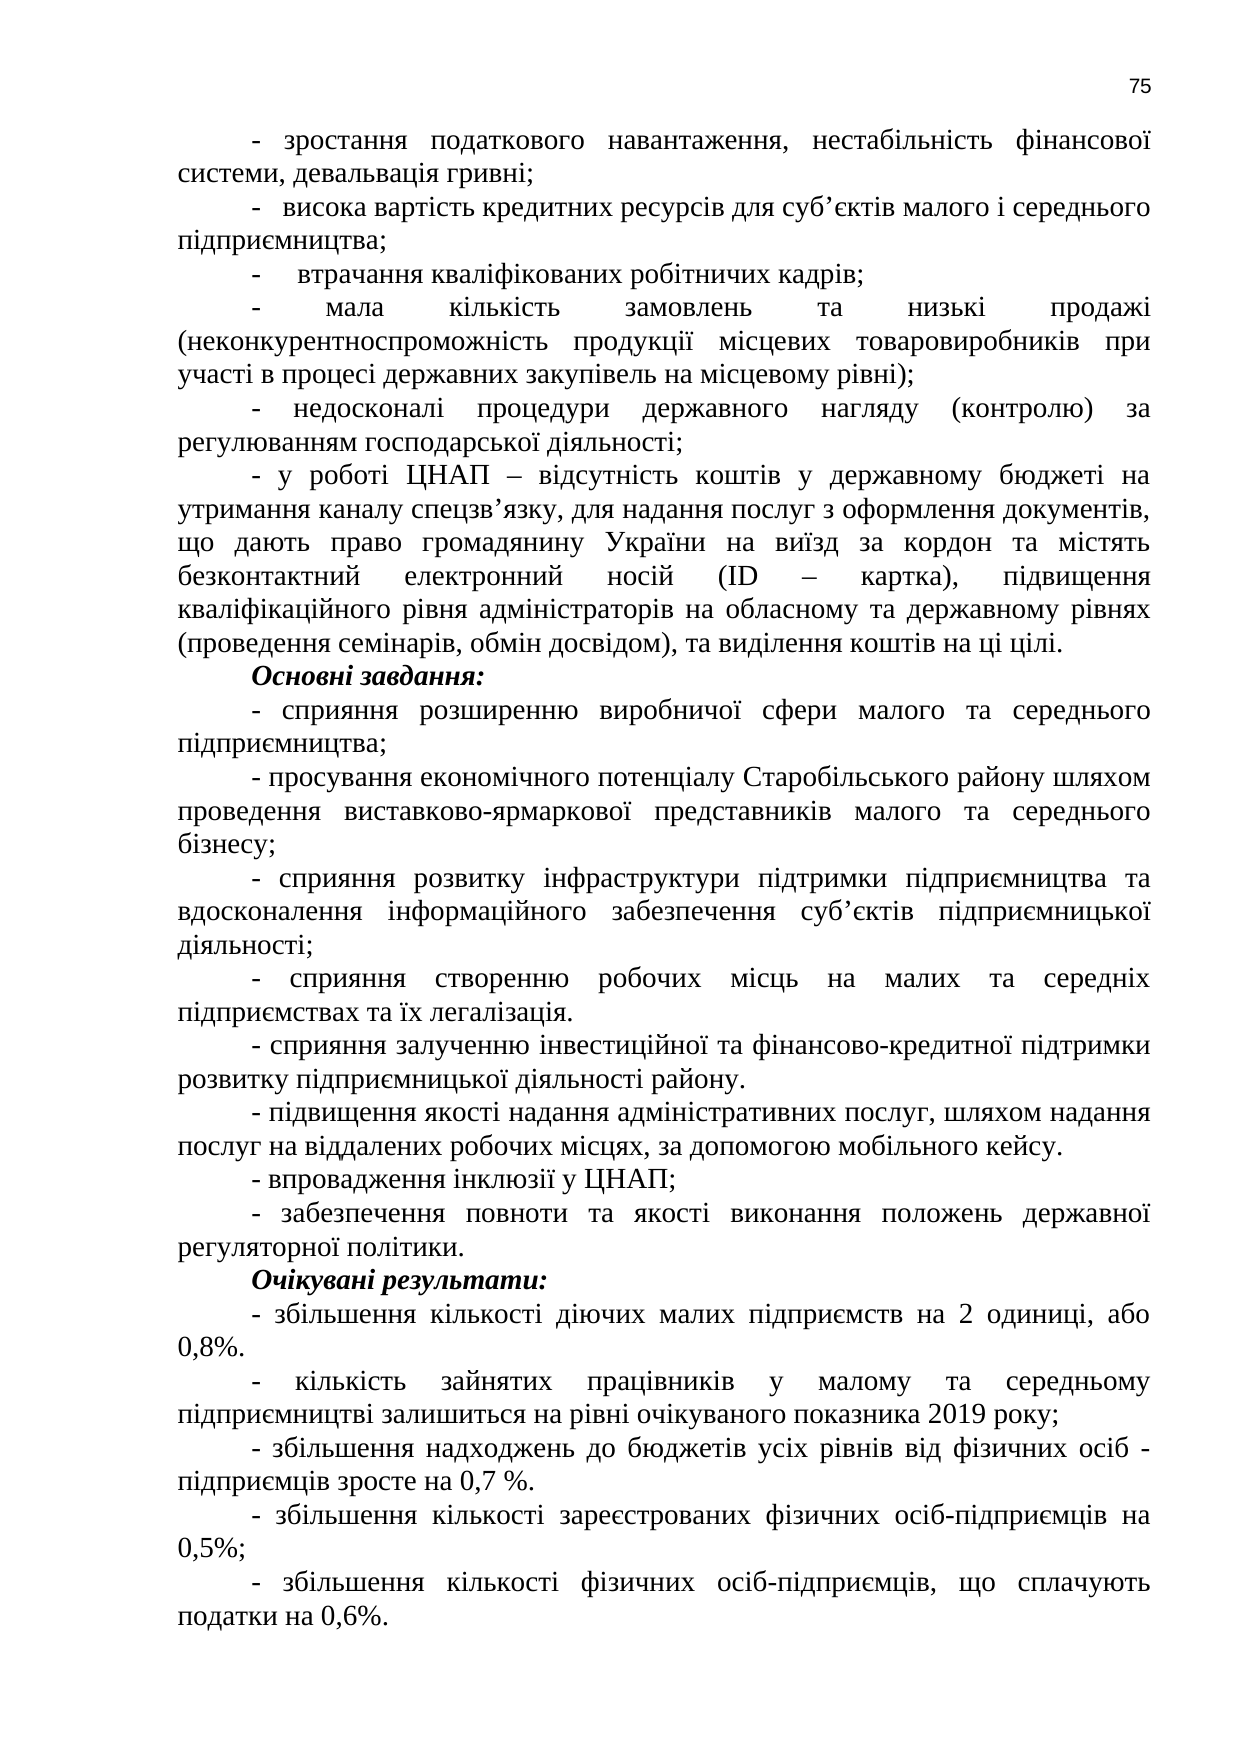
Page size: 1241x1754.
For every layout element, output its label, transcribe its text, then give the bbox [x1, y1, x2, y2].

text - впровадження інклюзії у ЦНАП; [177, 1162, 1152, 1195]
text - недосконалі процедури державного нагляду (контролю) за регулюванням господарської діяльності; [177, 390, 1152, 457]
text - сприяння створенню робочих місць на малих та середніх підприємствах та їх легалізація. [177, 960, 1152, 1027]
text - просування економічного потенціалу Старобільського району шляхом проведення виставково-ярмаркової представників малого та середнього бізнесу; [177, 759, 1152, 860]
text - збільшення кількості фізичних осіб-підприємців, що сплачують податки на 0,6%. [177, 1564, 1152, 1631]
text - збільшення кількості діючих малих підприємств на 2 одиниці, або 0,8%. [177, 1296, 1152, 1363]
text - у роботі ЦНАП – відсутність коштів у державному бюджеті на утримання каналу спецзв’язку, для надання послуг з оформлення документів, що дають право громадянину України на виїзд за кордон та містять безконтактний електронний носій (ІD – картка), підвищення кваліфікаційного рівня адміністраторів на обласному та державному рівнях (проведення семінарів, обмін досвідом), та виділення коштів на ці цілі. [177, 457, 1152, 658]
text - сприяння розвитку інфраструктури підтримки підприємництва та вдосконалення інформаційного забезпечення суб’єктів підприємницької діяльності; [177, 860, 1152, 960]
text - зростання податкового навантаження, нестабільність фінансової системи, девальвація гривні; [177, 122, 1152, 189]
text - забезпечення повноти та якості виконання положень державної регуляторної політики. [177, 1195, 1152, 1262]
text - сприяння залученню інвестиційної та фінансово-кредитної підтримки розвитку підприємницької діяльності району. [177, 1027, 1152, 1094]
text - втрачання кваліфікованих робітничих кадрів; [177, 256, 1152, 289]
text Очікувані результати: [177, 1262, 1152, 1296]
text - збільшення надходжень до бюджетів усіх рівнів від фізичних осіб - підприємців зросте на 0,7 %. [177, 1430, 1152, 1497]
text - підвищення якості надання адміністративних послуг, шляхом надання послуг на віддалених робочих місцях, за допомогою мобільного кейсу. [177, 1094, 1152, 1162]
text - збільшення кількості зареєстрованих фізичних осіб-підприємців на 0,5%; [177, 1497, 1152, 1564]
text Основні завдання: [177, 658, 1152, 692]
text - кількість зайнятих працівників у малому та середньому підприємництві залишиться на рівні очікуваного показника 2019 року; [177, 1363, 1152, 1430]
text - висока вартість кредитних ресурсів для суб’єктів малого і середнього підприємництва; [177, 189, 1152, 256]
text - мала кількість замовлень та низькі продажі (неконкурентноспроможність продукції місцевих товаровиробників при участі в процесі державних закупівель на місцевому рівні); [177, 289, 1152, 390]
text - сприяння розширенню виробничої сфери малого та середнього підприємництва; [177, 692, 1152, 759]
